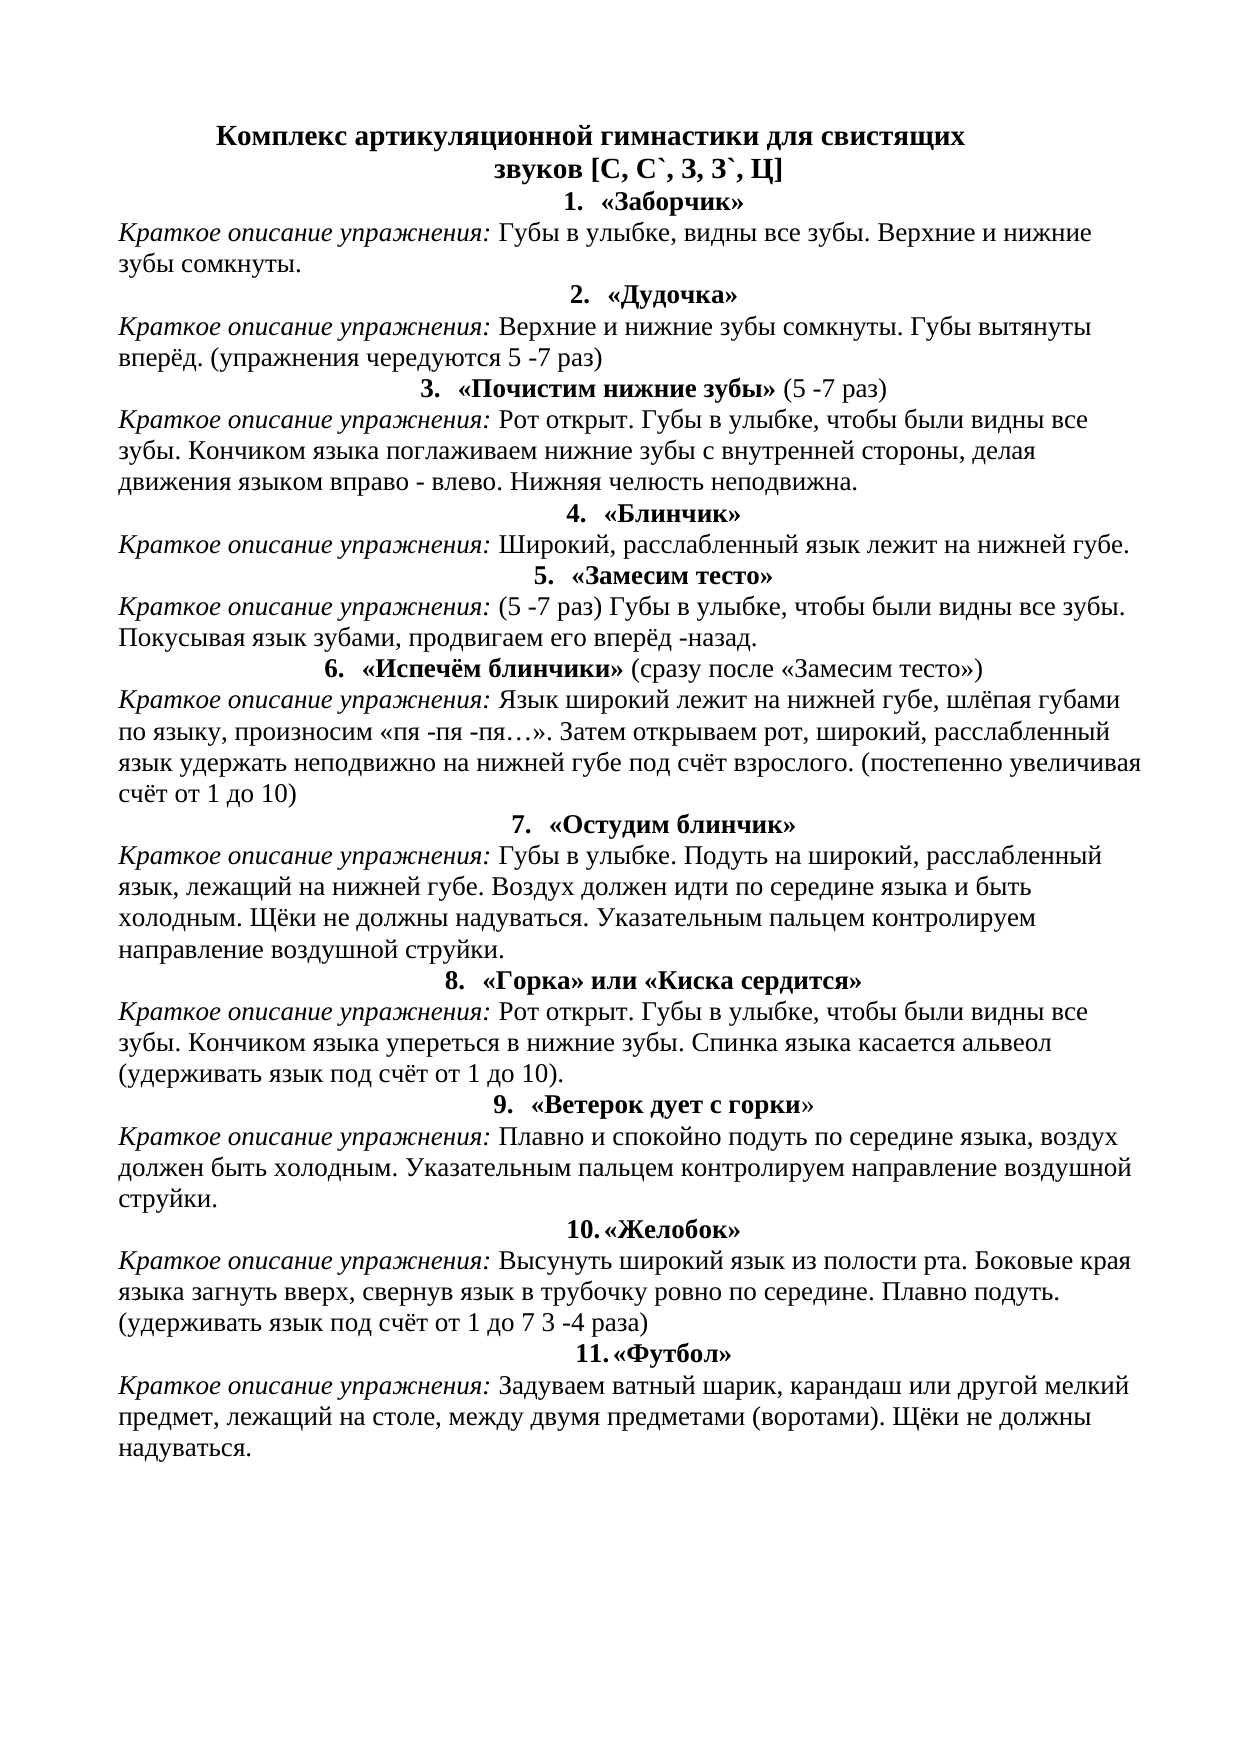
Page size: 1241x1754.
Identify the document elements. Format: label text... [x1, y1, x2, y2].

list «Замесим тесто» [156, 559, 1152, 590]
list «Ветерок дует с горки» [156, 1088, 1152, 1119]
list «Остудим блинчик» [156, 808, 1152, 839]
list «Блинчик» [156, 497, 1152, 528]
text Краткое описание упражнения: Язык широкий лежит на нижней губе, шлёпая губами по языку, произносим «пя -пя -пя…». Затем открываем рот, широкий, расслабленный язык удержать неподвижно на нижней губе под счёт взрослого. (постепенно увеличивая счёт от 1 до 10) [118, 683, 1152, 808]
list «Желобок» [156, 1213, 1152, 1244]
list «Футбол» [156, 1338, 1152, 1369]
text Краткое описание упражнения: Высунуть широкий язык из полости рта. Боковые края языка загнуть вверх, свернув язык в трубочку ровно по середине. Плавно подуть. (удерживать язык под счёт от 1 до 7 3 -4 раза) [118, 1244, 1152, 1338]
text Комплекс артикуляционной гимнастики для свистящих [118, 118, 1063, 152]
text звуков [С, С`, З, З`, Ц] [118, 152, 1152, 185]
text Краткое описание упражнения: Губы в улыбке. Подуть на широкий, расслабленный язык, лежащий на нижней губе. Воздух должен идти по середине языка и быть холодным. Щёки не должны надуваться. Указательным пальцем контролируем направление воздушной струйки. [118, 839, 1152, 964]
text Краткое описание упражнения: Рот открыт. Губы в улыбке, чтобы были видны все зубы. Кончиком языка упереться в нижние зубы. Спинка языка касается альвеол (удерживать язык под счёт от 1 до 10). [118, 995, 1152, 1088]
text Краткое описание упражнения: Рот открыт. Губы в улыбке, чтобы были видны все зубы. Кончиком языка поглаживаем нижние зубы с внутренней стороны, делая движения языком вправо - влево. Нижняя челюсть неподвижна. [118, 403, 1152, 497]
list «Испечём блинчики» (сразу после «Замесим тесто») [156, 652, 1152, 683]
list «Заборчик» [156, 185, 1152, 216]
text Краткое описание упражнения: Верхние и нижние зубы сомкнуты. Губы вытянуты вперёд. (упражнения чередуются 5 -7 раз) [118, 310, 1152, 372]
text Краткое описание упражнения: Задуваем ватный шарик, карандаш или другой мелкий предмет, лежащий на столе, между двумя предметами (воротами). Щёки не должны надуваться. [118, 1369, 1152, 1462]
text Краткое описание упражнения: Широкий, расслабленный язык лежит на нижней губе. [118, 528, 1152, 559]
text Краткое описание упражнения: (5 -7 раз) Губы в улыбке, чтобы были видны все зубы. Покусывая язык зубами, продвигаем его вперёд -назад. [118, 590, 1152, 652]
text Краткое описание упражнения: Плавно и спокойно подуть по середине языка, воздух должен быть холодным. Указательным пальцем контролируем направление воздушной струйки. [118, 1119, 1152, 1213]
list «Горка» или «Киска сердится» [156, 964, 1152, 995]
list «Дудочка» [156, 279, 1152, 310]
text Краткое описание упражнения: Губы в улыбке, видны все зубы. Верхние и нижние зубы сомкнуты. [118, 216, 1152, 279]
list «Почистим нижние зубы» (5 -7 раз) [156, 372, 1152, 403]
